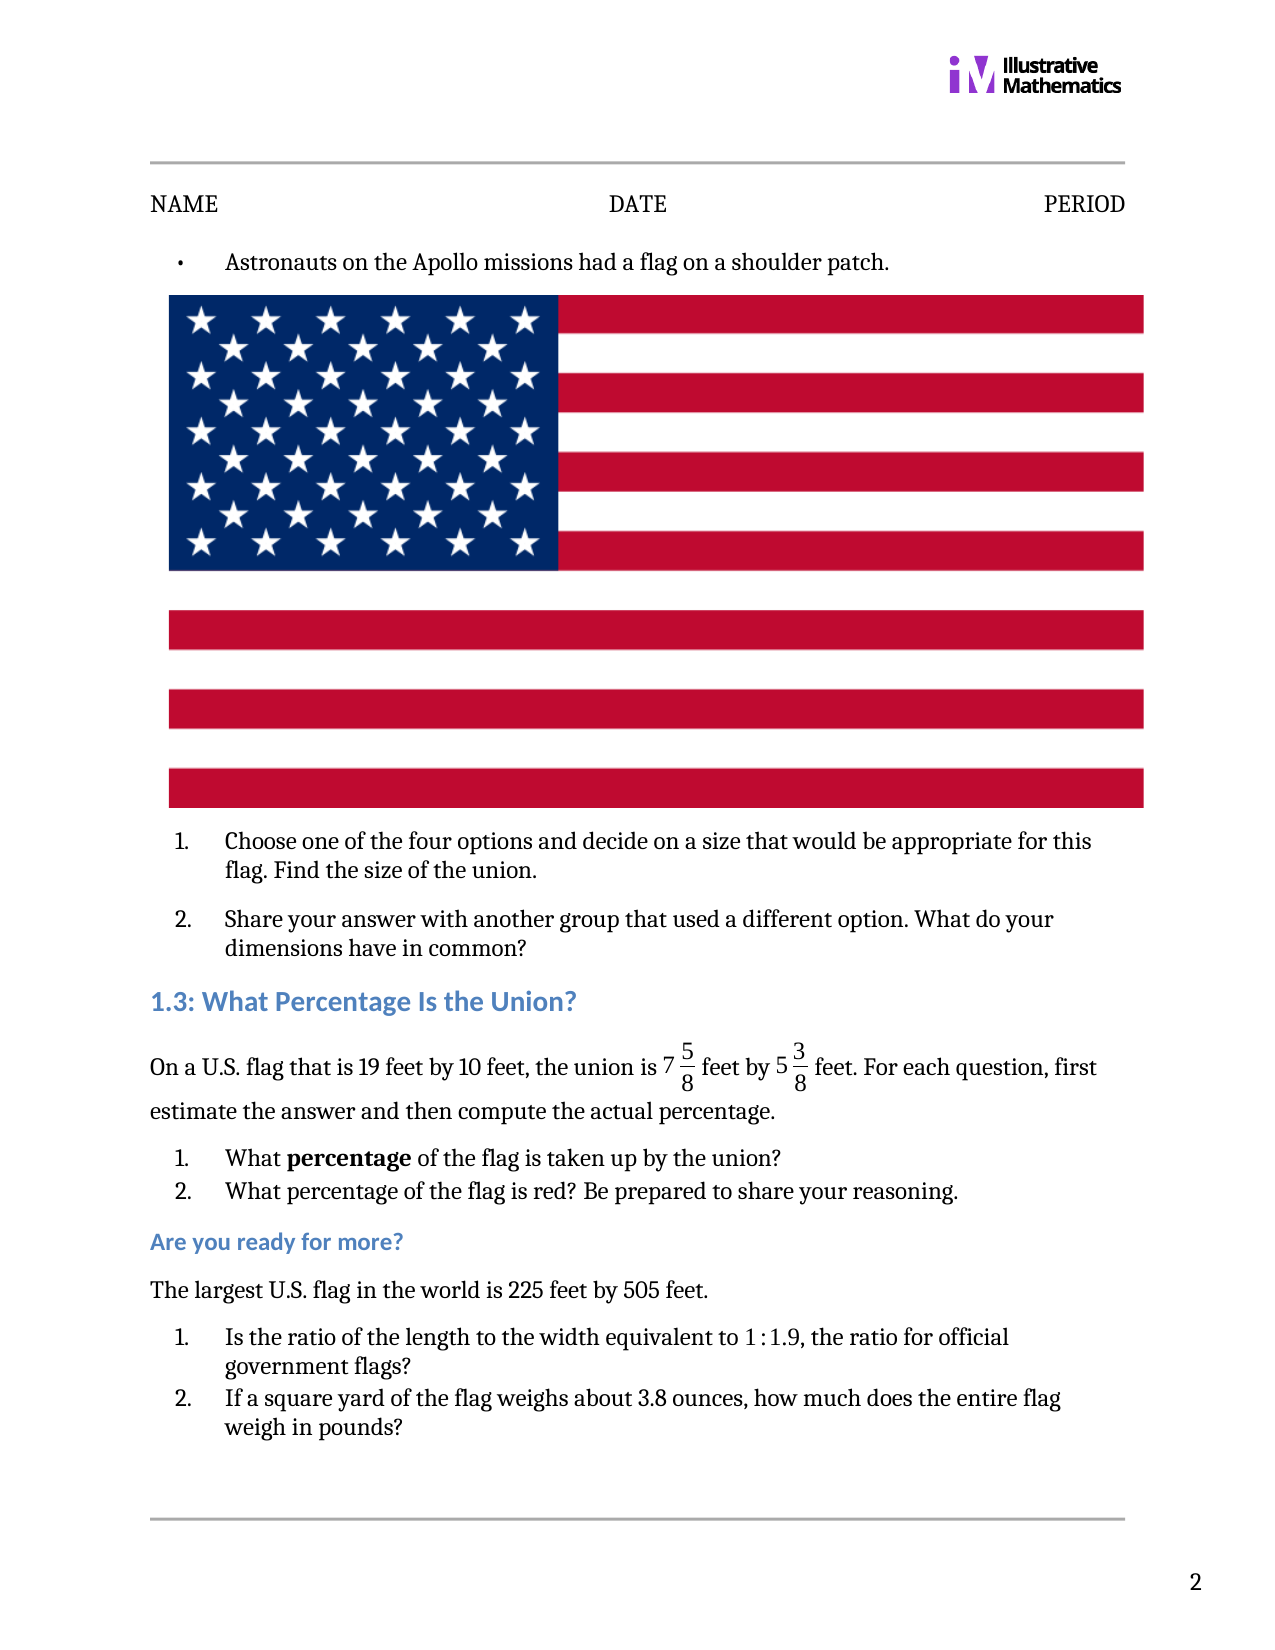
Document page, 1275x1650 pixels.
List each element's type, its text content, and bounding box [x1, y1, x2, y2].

list What percentage of the flag is red? Be prepared to share your reasoning. [175, 1177, 1125, 1206]
list What percentage of the flag is taken up by the union? [175, 1144, 1125, 1173]
picture [168, 295, 1144, 808]
list Choose one of the four options and decide on a size that would be appropriate for this flag. Find the size of the union. [175, 827, 1125, 884]
picture [949, 55, 1121, 93]
text The largest U.S. flag in the world is 225 feet by 505 feet. [150, 1276, 1125, 1304]
list If a square yard of the flag weighs about 3.8 ounces, how much does the entire flag weigh in pounds? [175, 1384, 1125, 1442]
list Is the ratio of the length to the width equivalent to , the ratio for official government flags? [175, 1323, 1125, 1381]
subtitle Are you ready for more? [150, 1226, 1125, 1257]
list Astronauts on the Apollo missions had a flag on a shoulder patch. [175, 247, 1125, 276]
list Share your answer with another group that used a different option. What do your dimensions have in common? [175, 905, 1125, 963]
subtitle 1.3: What Percentage Is the Union? [150, 983, 1125, 1019]
text On a U.S. flag that is 19 feet by 10 feet, the union is feet by feet. For each question, first estimate the answer and then compute the actual percentage. [150, 1038, 1125, 1126]
